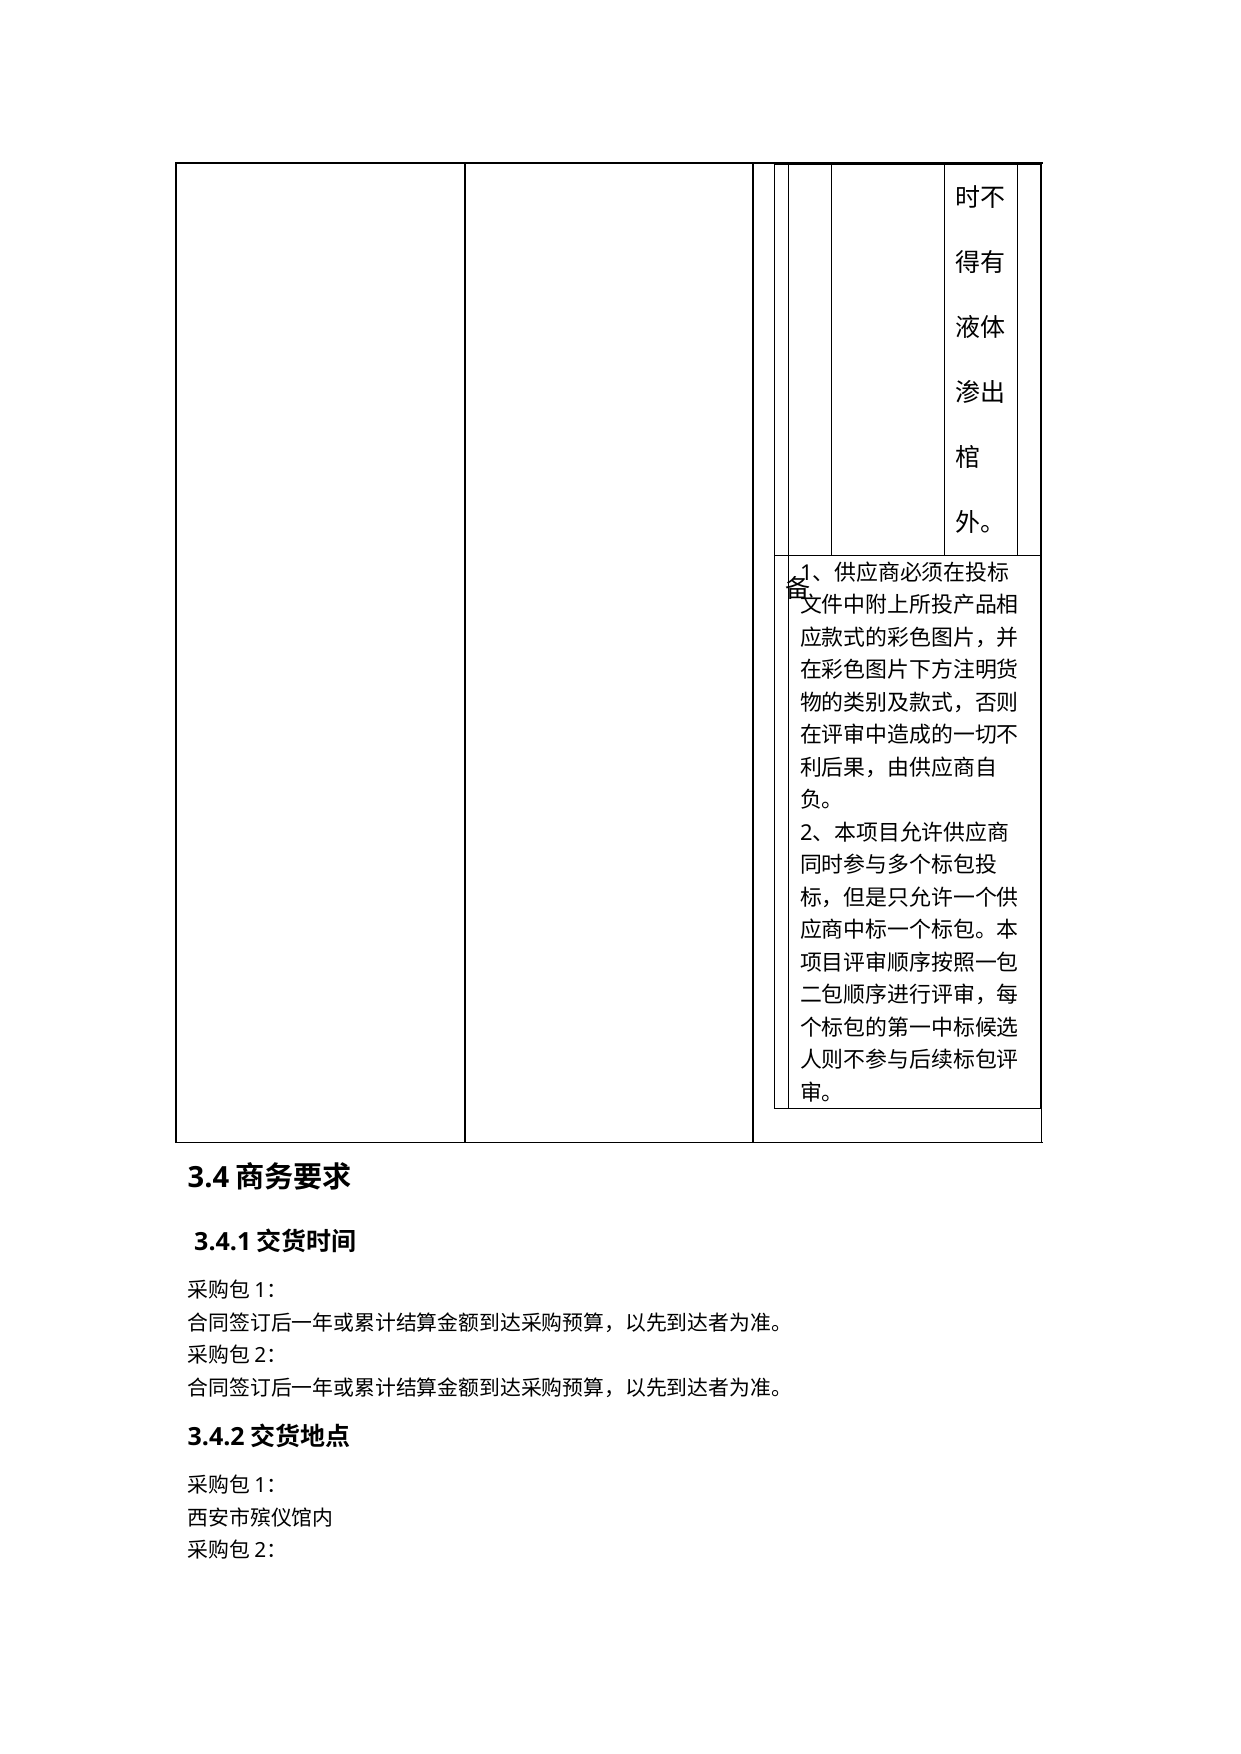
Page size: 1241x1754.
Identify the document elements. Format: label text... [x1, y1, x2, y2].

text 采购包2： [187, 1338, 1053, 1371]
text 采购包1： [187, 1468, 1053, 1501]
text 采购包1： [187, 1273, 1053, 1306]
table_cell 1 [177, 164, 464, 1142]
text 3.4商务要求 [187, 1143, 1053, 1208]
text 3.4.2交货地点 [187, 1403, 1053, 1468]
table_cell ★ [466, 164, 752, 1142]
text 3.4.1交货时间 [187, 1208, 1053, 1273]
text 采购包2： [187, 1533, 1053, 1566]
text 合同签订后一年或累计结算金额到达采购预算，以先到达者为准。 [187, 1306, 1053, 1338]
text 合同签订后一年或累计结算金额到达采购预算，以先到达者为准。 [187, 1371, 1053, 1403]
text 西安市殡仪馆内 [187, 1501, 1053, 1533]
